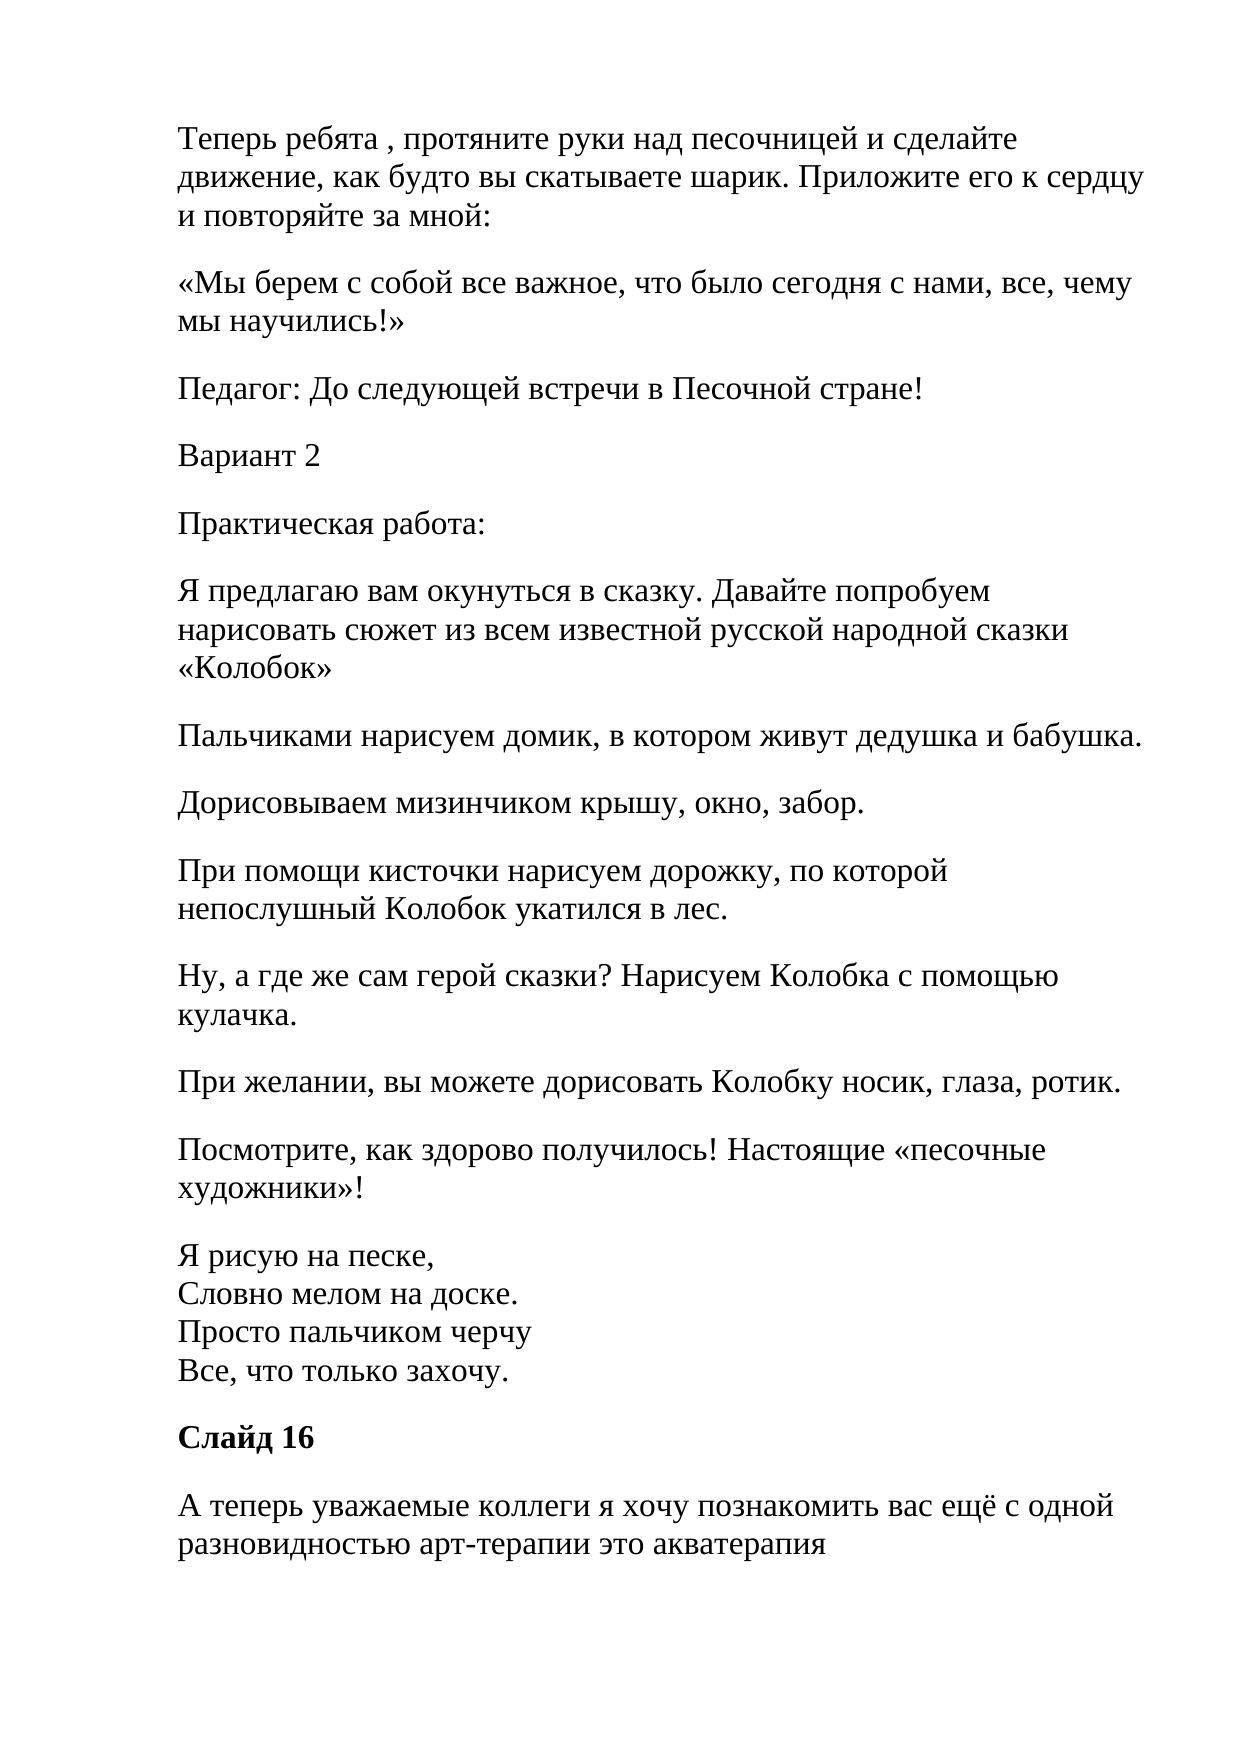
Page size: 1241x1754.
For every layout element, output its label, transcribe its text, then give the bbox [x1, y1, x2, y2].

text Посмотрите, как здорово получилось! Настоящие «песочные художники»! [177, 1129, 1152, 1206]
text Теперь ребята , протяните руки над песочницей и сделайте движение, как будто вы скатываете шарик. Приложите его к сердцу и повторяйте за мной: [177, 118, 1152, 233]
text Пальчиками нарисуем домик, в котором живут дедушка и бабушка. [177, 715, 1152, 753]
text При помощи кисточки нарисуем дорожку, по которой непослушный Колобок укатился в лес. [177, 850, 1152, 926]
text Практическая работа: [177, 503, 1152, 541]
text Слайд 16 [177, 1417, 1152, 1456]
text Вариант 2 [177, 436, 1152, 474]
text Я рисую на песке, Словно мелом на доске. Просто пальчиком черчу Все, что только захочу. [177, 1235, 1152, 1388]
text «Мы берем с собой все важное, что было сегодня с нами, все, чему мы научились!» [177, 262, 1152, 339]
text При желании, вы можете дорисовать Колобку носик, глаза, ротик. [177, 1061, 1152, 1100]
text Я предлагаю вам окунуться в сказку. Давайте попробуем нарисовать сюжет из всем известной русской народной сказки «Колобок» [177, 571, 1152, 686]
text Педагог: До следующей встречи в Песочной стране! [177, 368, 1152, 406]
text А теперь уважаемые коллеги я хочу познакомить вас ещё с одной разновидностью арт-терапии это акватерапия [177, 1485, 1152, 1561]
text Дорисовываем мизинчиком крышу, окно, забор. [177, 782, 1152, 821]
text Ну, а где же сам герой сказки? Нарисуем Колобка с помощью кулачка. [177, 956, 1152, 1032]
